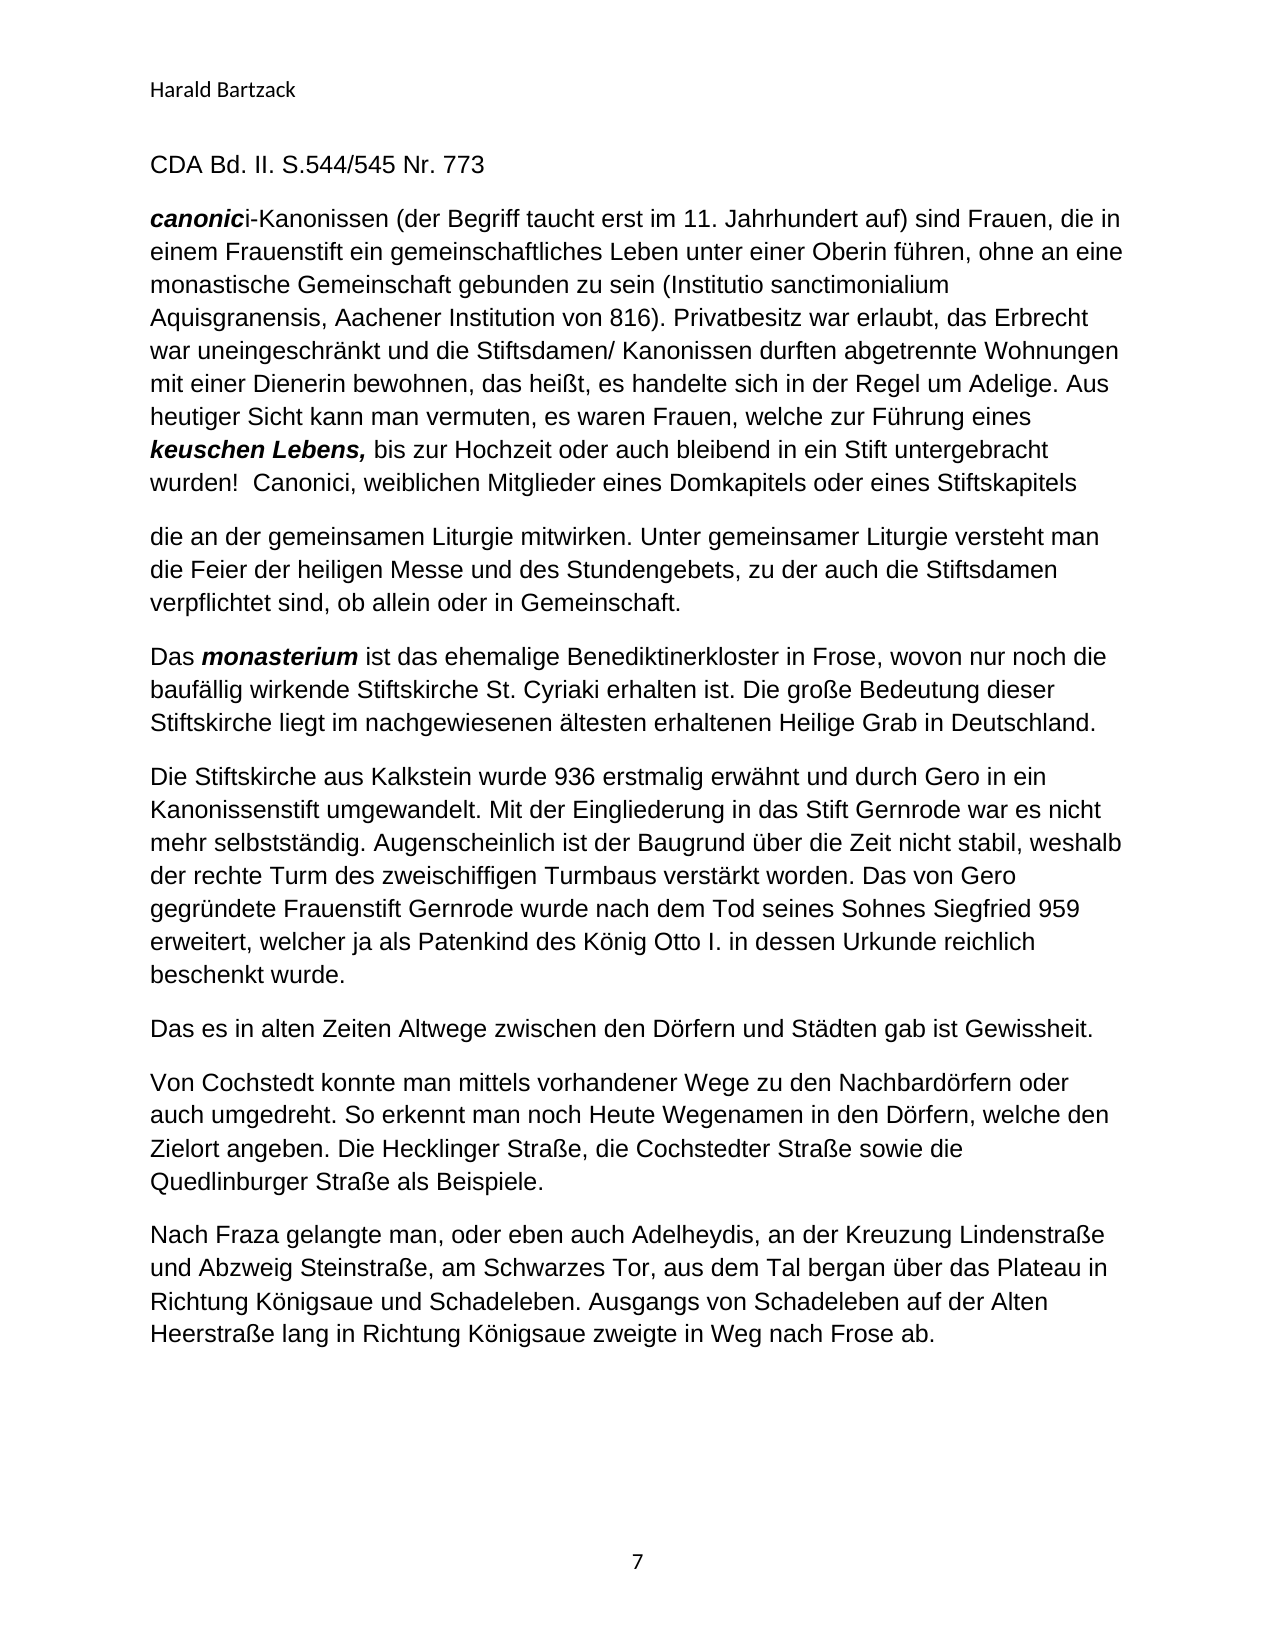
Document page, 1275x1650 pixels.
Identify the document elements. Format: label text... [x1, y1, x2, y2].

text Von Cochstedt konnte man mittels vorhandener Wege zu den Nachbardörfern oder auch umgedreht. So erkennt man noch Heute Wegenamen in den Dörfern, welche den Zielort angeben. Die Hecklinger Straße, die Cochstedter Straße sowie die Quedlinburger Straße als Beispiele. [150, 1067, 1125, 1195]
text Das monasterium ist das ehemalige Benediktinerkloster in Frose, wovon nur noch die baufällig wirkende Stiftskirche St. Cyriaki erhalten ist. Die große Bedeutung dieser Stiftskirche liegt im nachgewiesenen ältesten erhaltenen Heilige Grab in Deutschland. [150, 642, 1125, 737]
text die an der gemeinsamen Liturgie mitwirken. Unter gemeinsamer Liturgie versteht man die Feier der heiligen Messe und des Stundengebets, zu der auch die Stiftsdamen verpflichtet sind, ob allein oder in Gemeinschaft. [150, 522, 1125, 617]
text Das es in alten Zeiten Altwege zwischen den Dörfern und Städten gab ist Gewissheit. [150, 1014, 1125, 1042]
text Nach Fraza gelangte man, oder eben auch Adelheydis, an der Kreuzung Lindenstraße und Abzweig Steinstraße, am Schwarzes Tor, aus dem Tal bergan über das Plateau in Richtung Königsaue und Schadeleben. Ausgangs von Schadeleben auf der Alten Heerstraße lang in Richtung Königsaue zweigte in Weg nach Frose ab. [150, 1220, 1125, 1348]
text canonici-Kanonissen (der Begriff taucht erst im 11. Jahrhundert auf) sind Frauen, die in einem Frauenstift ein gemeinschaftliches Leben unter einer Oberin führen, ohne an eine monastische Gemeinschaft gebunden zu sein (Institutio sanctimonialium Aquisgranensis, Aachener Institution von 816). Privatbesitz war erlaubt, das Erbrecht war uneingeschränkt und die Stiftsdamen/ Kanonissen durften abgetrennte Wohnungen mit einer Dienerin bewohnen, das heißt, es handelte sich in der Regel um Adelige. Aus heutiger Sicht kann man vermuten, es waren Frauen, welche zur Führung eines keuschen Lebens, bis zur Hochzeit oder auch bleibend in ein Stift untergebracht wurden! Canonici, weiblichen Mitglieder eines Domkapitels oder eines Stiftskapitels [150, 204, 1125, 497]
text Die Stiftskirche aus Kalkstein wurde 936 erstmalig erwähnt und durch Gero in ein Kanonissenstift umgewandelt. Mit der Eingliederung in das Stift Gernrode war es nicht mehr selbstständig. Augenscheinlich ist der Baugrund über die Zeit nicht stabil, weshalb der rechte Turm des zweischiffigen Turmbaus verstärkt worden. Das von Gero gegründete Frauenstift Gernrode wurde nach dem Tod seines Sohnes Siegfried 959 erweitert, welcher ja als Patenkind des König Otto I. in dessen Urkunde reichlich beschenkt wurde. [150, 762, 1125, 988]
text CDA Bd. II. S.544/545 Nr. 773 [150, 150, 1125, 179]
